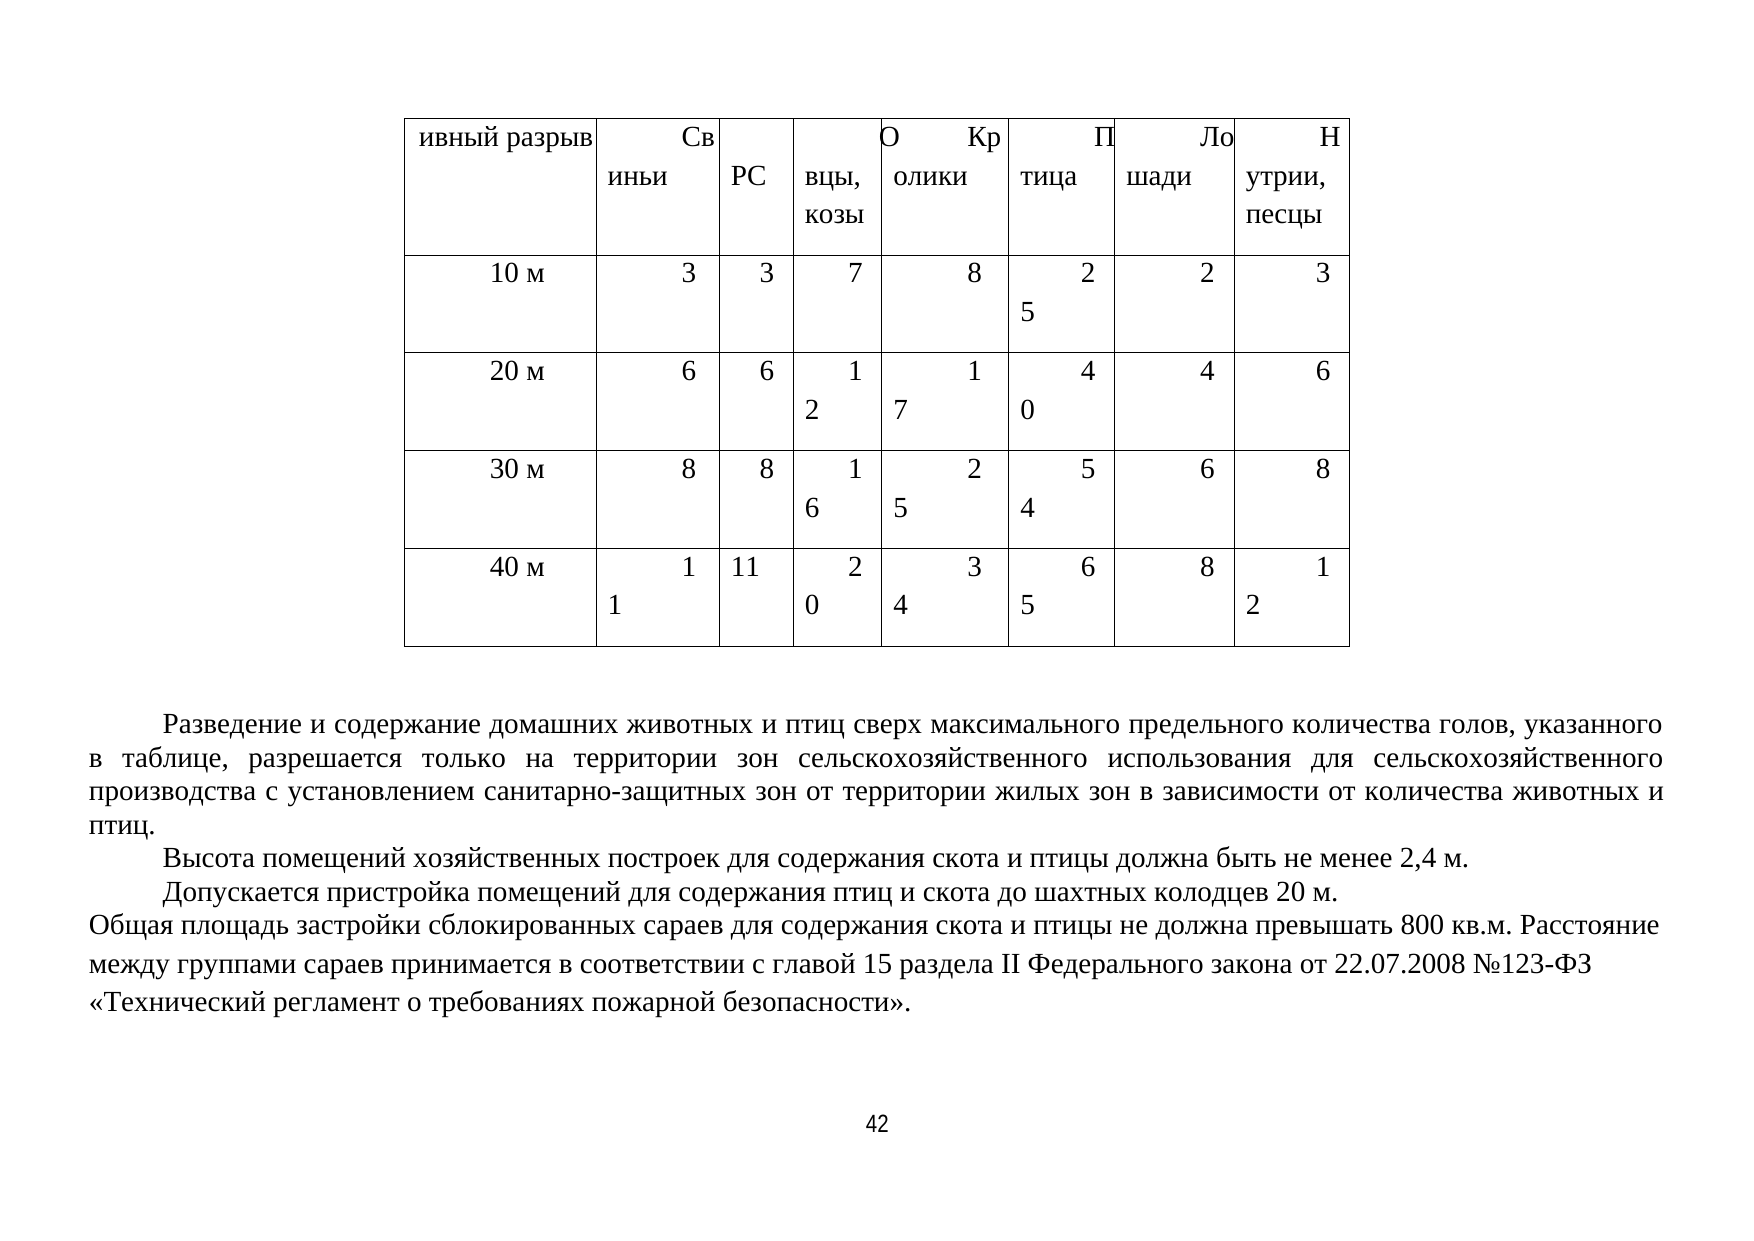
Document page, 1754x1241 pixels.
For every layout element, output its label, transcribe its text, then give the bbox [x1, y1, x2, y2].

table_cell 4 [1115, 353, 1234, 450]
table_cell 65 [1009, 549, 1114, 646]
table_cell 8 [720, 451, 793, 548]
table_cell 12 [1235, 549, 1349, 646]
table_cell 8 [882, 256, 1008, 352]
table_cell 6 [597, 353, 719, 450]
table_cell 2 [1115, 256, 1234, 352]
table_cell 20 м [405, 353, 596, 450]
table_cell 25 [882, 451, 1008, 548]
table_cell Свиньи [597, 119, 719, 254]
table_cell 17 [882, 353, 1008, 450]
table_cell 8 [597, 451, 719, 548]
table_cell 3 [720, 256, 793, 352]
table_cell Нутрии, песцы [1235, 119, 1349, 254]
table_cell 3 [597, 256, 719, 352]
table_cell 12 [794, 353, 881, 450]
table_cell 10 м [405, 256, 596, 352]
table_cell 16 [794, 451, 881, 548]
table_cell Лошади [1115, 119, 1234, 254]
table_cell 54 [1009, 451, 1114, 548]
table_cell Птица [1009, 119, 1114, 254]
table_cell 11 [720, 549, 793, 646]
table_cell 34 [882, 549, 1008, 646]
table_cell 3 [1235, 256, 1349, 352]
text Высота помещений хозяйственных построек для содержания скота и птицы должна быть не менее 2,4 м. [89, 840, 1665, 874]
table_cell КРС [720, 119, 793, 254]
table_cell 8 [1115, 549, 1234, 646]
table_cell 7 [794, 256, 881, 352]
table_cell 40 м [405, 549, 596, 646]
table_cell 6 [1115, 451, 1234, 548]
table_cell 30 м [405, 451, 596, 548]
text Разведение и содержание домашних животных и птиц сверх максимального предельного количества голов, указанного в таблице, разрешается только на территории зон сельскохозяйственного использования для сельскохозяйственного производства с установлением санитарно-защитных зон от территории жилых зон в зависимости от количества животных и птиц. [89, 706, 1665, 840]
table_cell 11 [597, 549, 719, 646]
table_cell 25 [1009, 256, 1114, 352]
table_cell Овцы, козы [794, 119, 881, 254]
table_header Нормативный разрыв [405, 119, 596, 254]
table_cell 20 [794, 549, 881, 646]
table_cell 8 [1235, 451, 1349, 548]
table_cell Кролики [882, 119, 1008, 254]
text Допускается пристройка помещений для содержания птиц и скота до шахтных колодцев 20 м. [89, 874, 1665, 907]
table_cell 6 [720, 353, 793, 450]
table_cell 6 [1235, 353, 1349, 450]
table_cell 40 [1009, 353, 1114, 450]
text Общая площадь застройки сблокированных сараев для содержания скота и птицы не должна превышать 800 кв.м. Расстояние между группами сараев принимается в соответствии с главой 15 раздела II Федерального закона от 22.07.2008 №123-ФЗ «Технический регламент о требованиях пожарной безопасности». [89, 907, 1665, 1018]
